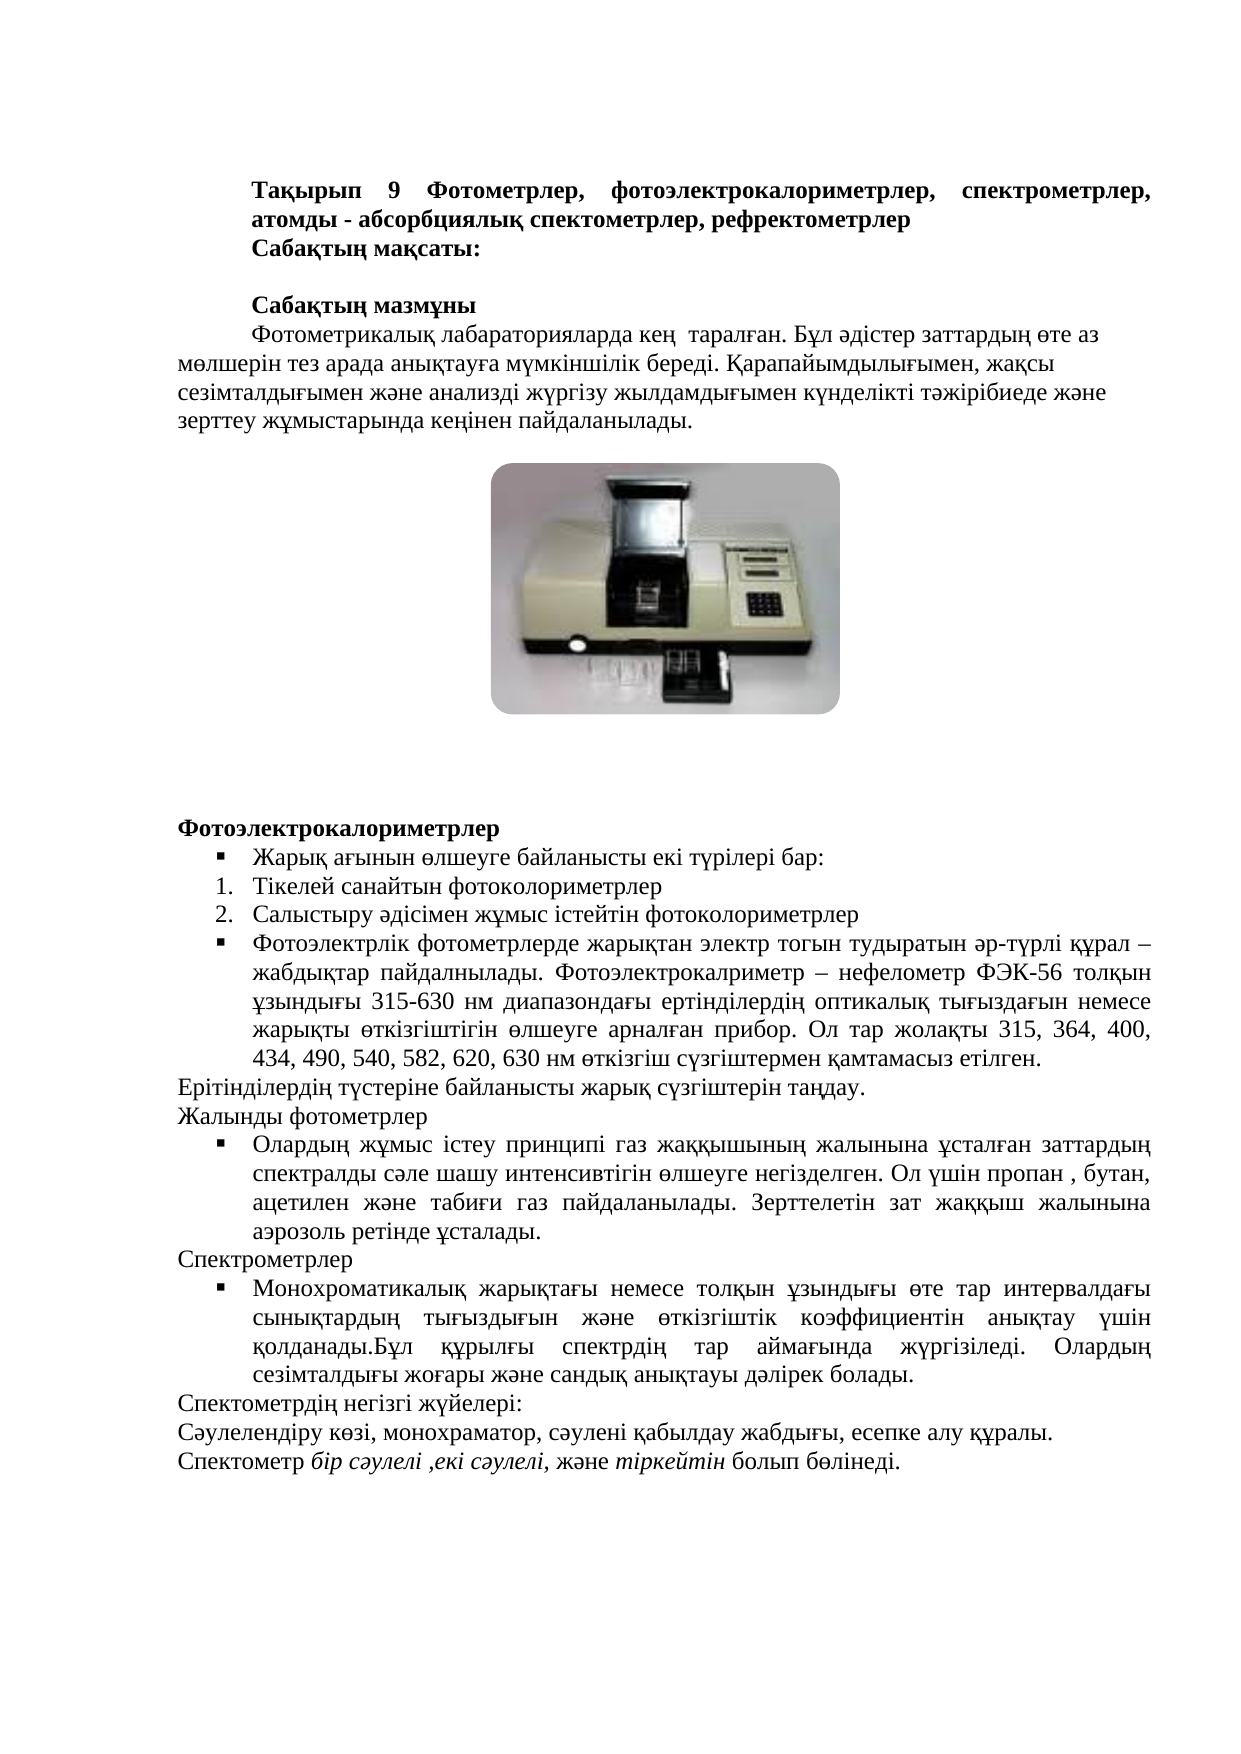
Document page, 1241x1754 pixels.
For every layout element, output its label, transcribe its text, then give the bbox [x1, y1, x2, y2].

text Сабақтың мазмұны [177, 291, 1152, 319]
text Фотоэлектрокалориметрлер [177, 813, 1152, 842]
text Спектометрдің негізгі жүйелері: [177, 1388, 1152, 1417]
list Тікелей санайтын фотоколориметрлер [215, 871, 1152, 899]
text Ерітінділердің түстеріне байланысты жарық сүзгіштерін таңдау. [177, 1072, 1152, 1101]
picture [490, 463, 840, 715]
list Олардың жұмыс істеу принципі газ жаққышының жалынына ұсталған заттардың спектралды сәле шашу интенсивтігін өлшеуге негізделген. Ол үшін пропан , бутан, ацетилен және табиғи газ пайдаланылады. Зерттелетін зат жаққыш жалынына аэрозоль ретінде ұсталады. [215, 1129, 1152, 1244]
text Сабақтың мақсаты: [177, 233, 1152, 262]
list Салыстыру әдісімен жұмыс істейтін фотоколориметрлер [215, 899, 1152, 928]
text Спектрометрлер [177, 1244, 1152, 1273]
list Жарық ағынын өлшеуге байланысты екі түрілері бар: [215, 842, 1152, 871]
list Монохроматикалық жарықтағы немесе толқын ұзындығы өте тар интервалдағы сынықтардың тығыздығын және өткізгіштік коэффициентін анықтау үшін қолданады.Бұл құрылғы спектрдің тар аймағында жүргізіледі. Олардың сезімталдығы жоғары және сандық анықтауы дәлірек болады. [215, 1273, 1152, 1388]
text Спектометр бір сәулелі ,екі сәулелі, және тіркейтін болып бөлінеді. [177, 1446, 1152, 1474]
text Фотометрикалық лабараторияларда кең таралған. Бұл әдістер заттардың өте аз мөлшерін тез арада анықтауға мүмкіншілік береді. Қарапайымдылығымен, жақсы сезімталдығымен және анализді жүргізу жылдамдығымен күнделікті тәжірібиеде және зерттеу жұмыстарында кеңінен пайдаланылады. [177, 319, 1152, 434]
text Сәулелендіру көзі, монохраматор, сәулені қабылдау жабдығы, есепке алу құралы. [177, 1417, 1152, 1446]
text Тақырып 9 Фотометрлер, фотоэлектрокалориметрлер, спектрометрлер, атомды - абсорбциялық спектометрлер, рефректометрлер [251, 176, 1152, 233]
text Жалынды фотометрлер [177, 1101, 1152, 1129]
list Фотоэлектрлік фотометрлерде жарықтан электр тогын тудыратын әр-түрлі құрал – жабдықтар пайдалнылады. Фотоэлектрокалриметр – нефелометр ФЭК-56 толқын ұзындығы 315-630 нм диапазондағы ертінділердің оптикалық тығыздағын немесе жарықты өткізгіштігін өлшеуге арналған прибор. Ол тар жолақты 315, 364, 400, 434, 490, 540, 582, 620, 630 нм өткізгіш сүзгіштермен қамтамасыз етілген. [215, 928, 1152, 1072]
